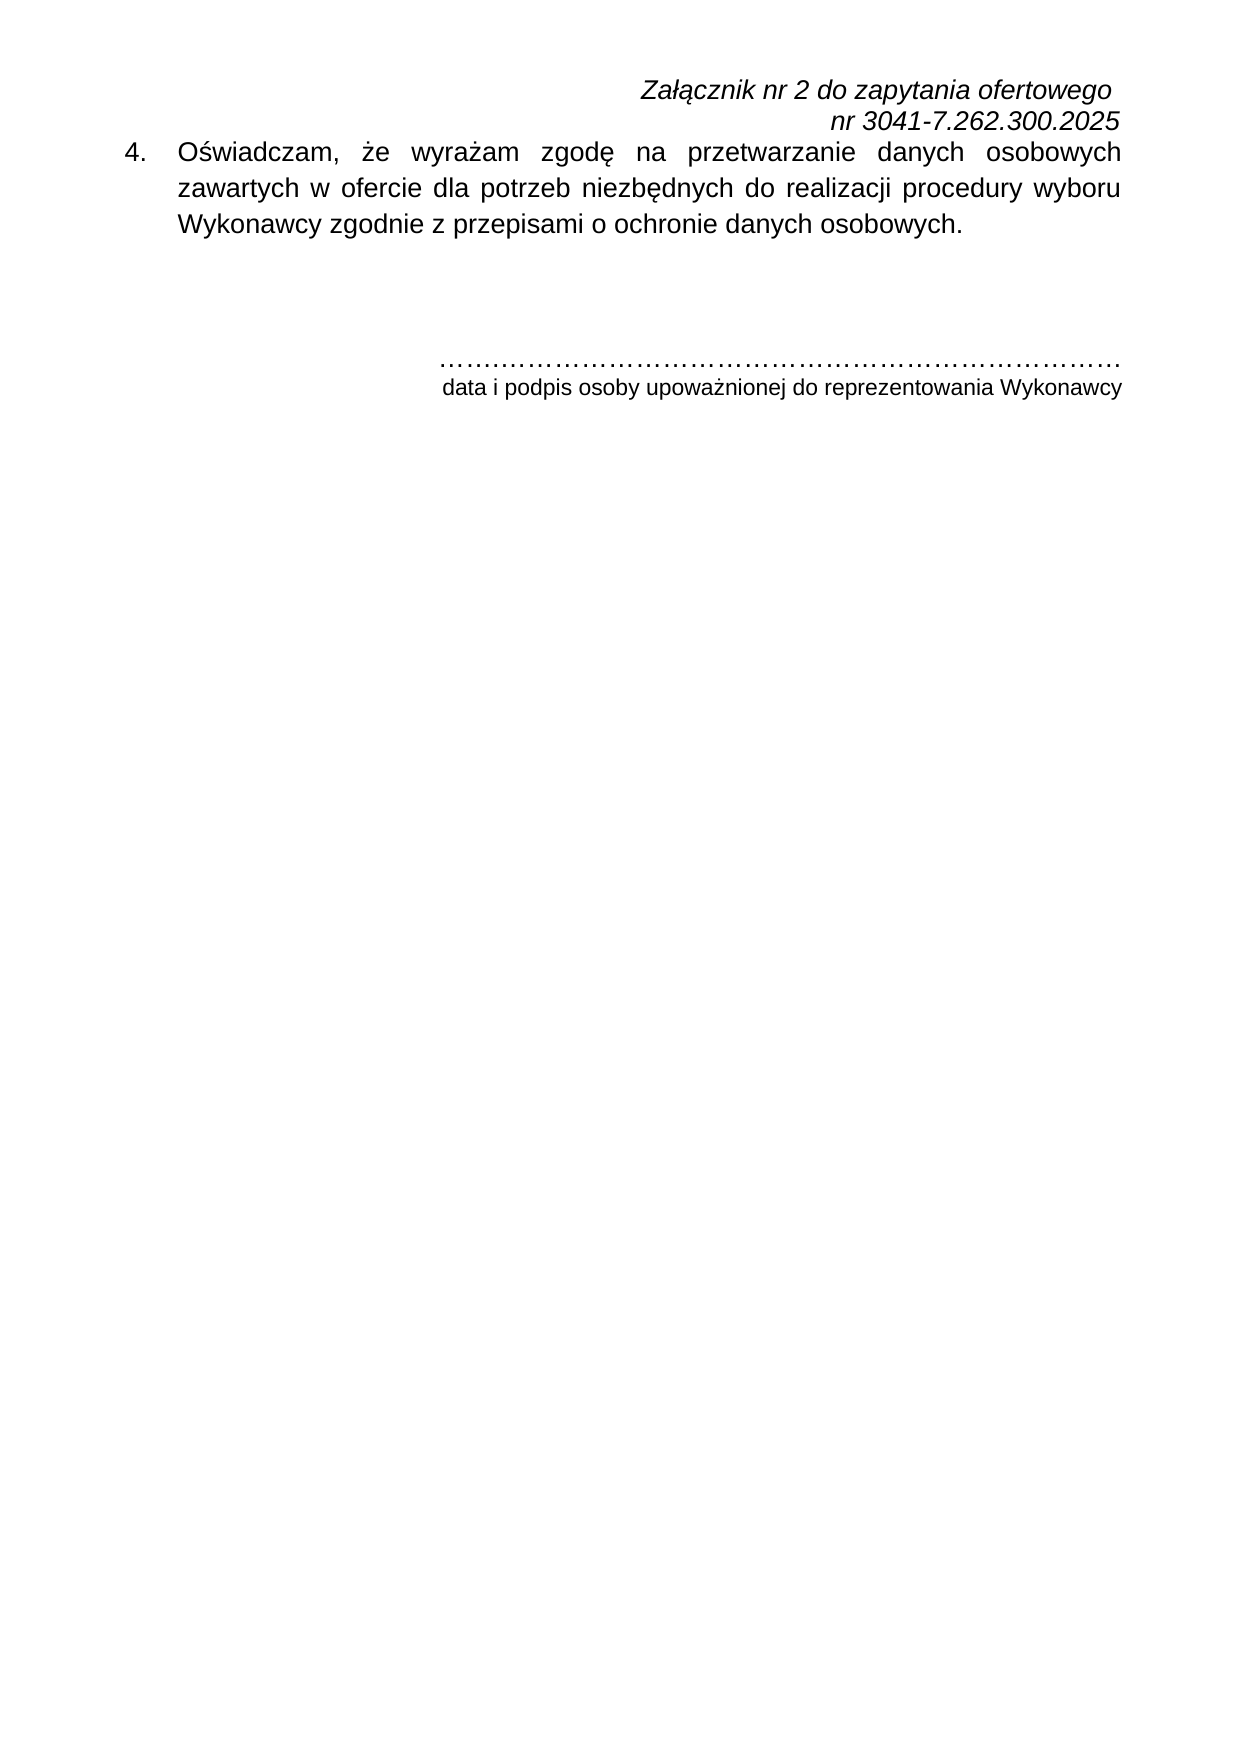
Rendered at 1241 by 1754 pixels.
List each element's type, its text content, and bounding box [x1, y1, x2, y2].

text …….…………………………………………………………… [118, 342, 1122, 374]
list Oświadczam, że wyrażam zgodę na przetwarzanie danych osobowych zawartych w ofercie dla potrzeb niezbędnych do realizacji procedury wyboru Wykonawcy zgodnie z przepisami o ochronie danych osobowych. [124, 136, 1122, 239]
text data i podpis osoby upoważnionej do reprezentowania Wykonawcy [118, 374, 1122, 400]
